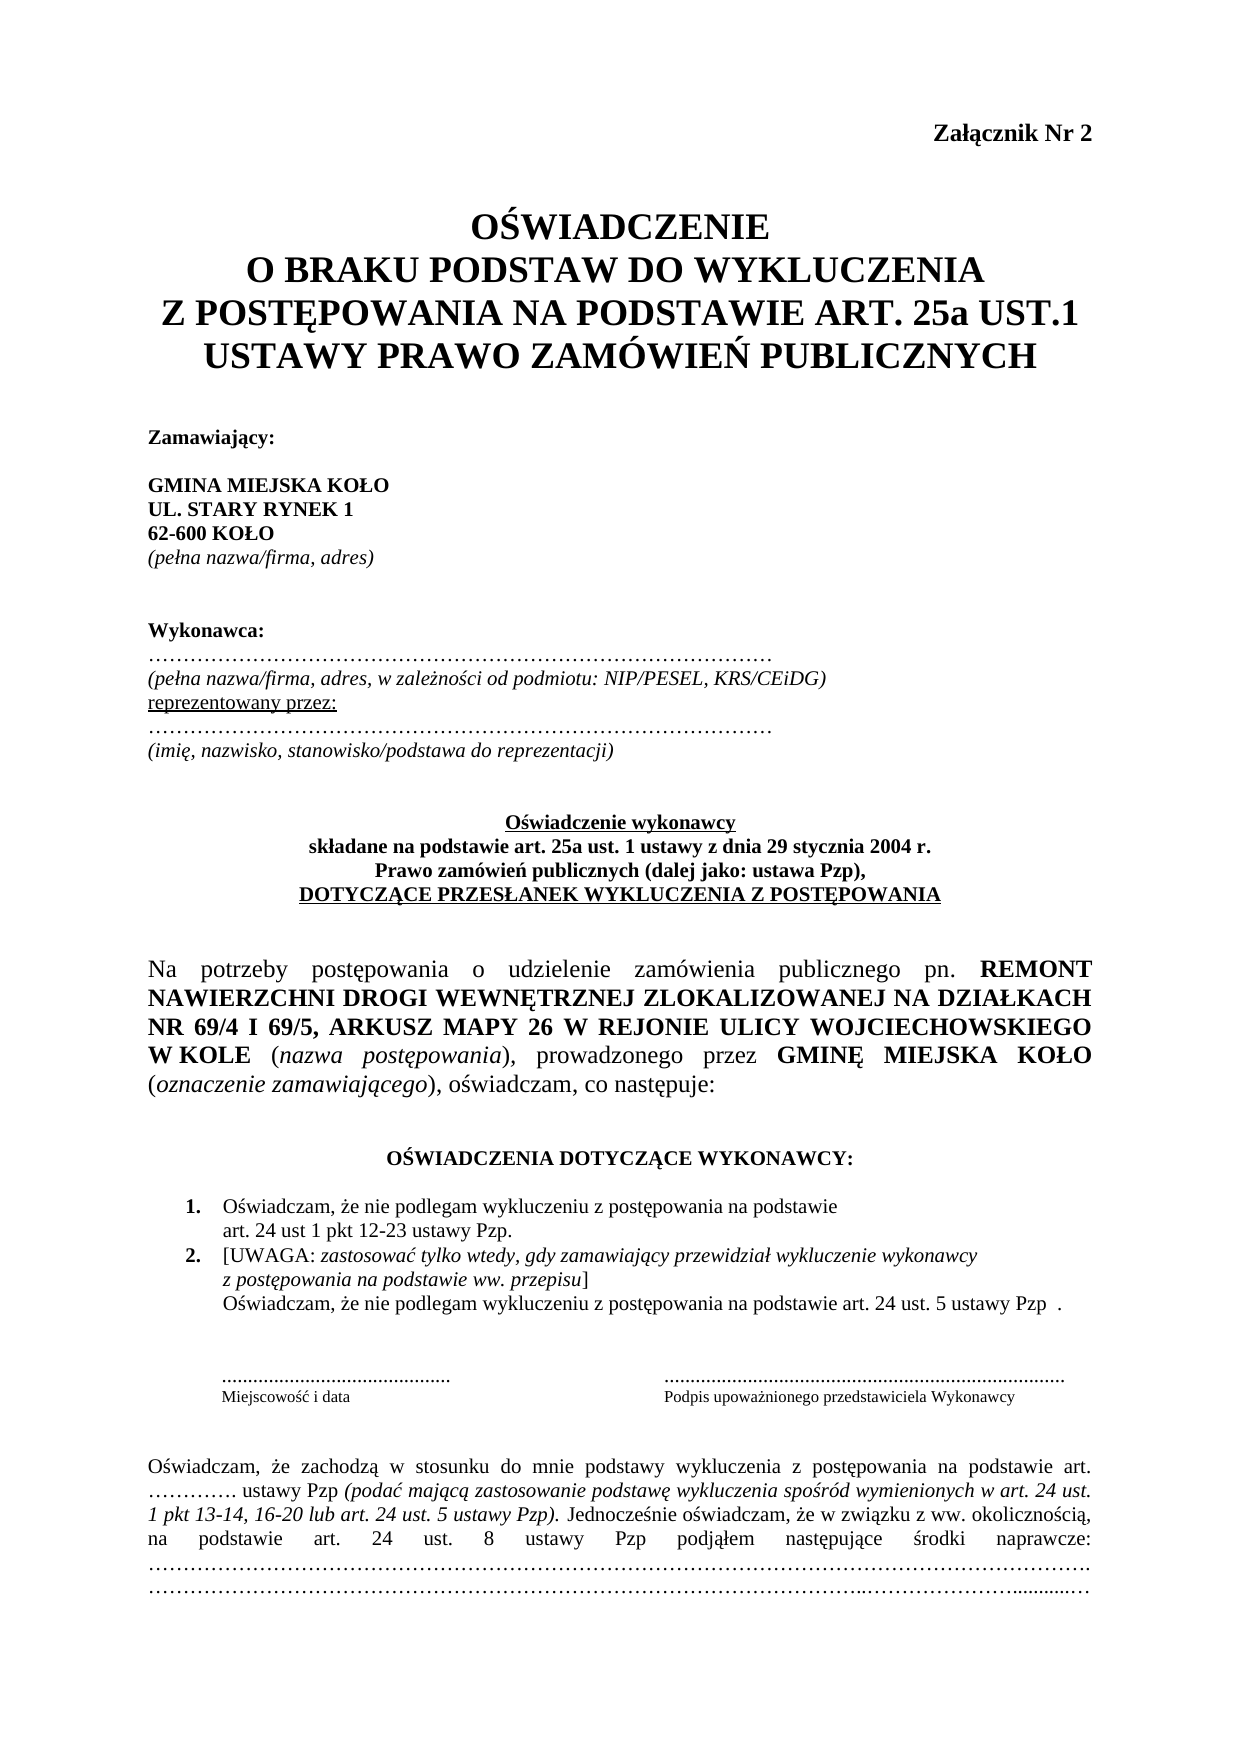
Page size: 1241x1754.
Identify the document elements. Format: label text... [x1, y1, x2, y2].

text ……………………………………………………………………………… [148, 714, 1092, 738]
text Oświadczam, że nie podlegam wykluczeniu z postępowania na podstawie art. 24 ust. 5 ustawy Pzp . [223, 1291, 1092, 1315]
text reprezentowany przez: [148, 690, 1092, 714]
text ............................................ ............................................................................. [148, 1363, 1092, 1387]
text (pełna nazwa/firma, adres, w zależności od podmiotu: NIP/PESEL, KRS/CEiDG) [148, 666, 1092, 690]
text Załącznik Nr 2 [148, 118, 1092, 147]
text składane na podstawie art. 25a ust. 1 ustawy z dnia 29 stycznia 2004 r. [148, 834, 1092, 858]
list Oświadczam, że nie podlegam wykluczeniu z postępowania na podstawie art. 24 ust 1 pkt 12-23 ustawy Pzp. [185, 1194, 1092, 1242]
text Prawo zamówień publicznych (dalej jako: ustawa Pzp), [148, 858, 1092, 882]
text 62-600 KOŁO [148, 521, 1092, 545]
list [UWAGA: zastosować tylko wtedy, gdy zamawiający przewidział wykluczenie wykonawcy z postępowania na podstawie ww. przepisu] [185, 1242, 1092, 1291]
text Zamawiający: [148, 425, 1092, 449]
text Wykonawca: [148, 617, 1092, 642]
text (imię, nazwisko, stanowisko/podstawa do reprezentacji) [148, 738, 1092, 762]
text Na potrzeby postępowania o udzielenie zamówienia publicznego pn. REMONT NAWIERZCHNI DROGI WEWNĘTRZNEJ ZLOKALIZOWANEJ NA DZIAŁKACH NR 69/4 I 69/5, ARKUSZ MAPY 26 W REJONIE ULICY WOJCIECHOWSKIEGO W KOLE (nazwa postępowania), prowadzonego przez GMINĘ MIEJSKA KOŁO (oznaczenie zamawiającego), oświadczam, co następuje: [148, 954, 1092, 1098]
text DOTYCZĄCE PRZESŁANEK WYKLUCZENIA Z POSTĘPOWANIA [148, 882, 1092, 906]
text Miejscowość i data Podpis upoważnionego przedstawiciela Wykonawcy [148, 1387, 1092, 1406]
text …………………………………………………………………………………………..…………………...........… [148, 1574, 1092, 1598]
text GMINA MIEJSKA KOŁO [148, 473, 1092, 497]
text O BRAKU PODSTAW DO WYKLUCZENIA Z POSTĘPOWANIA NA PODSTAWIE ART. 25a UST.1 USTAWY PRAWO ZAMÓWIEŃ PUBLICZNYCH [148, 247, 1092, 377]
text Oświadczenie wykonawcy [148, 810, 1092, 834]
text OŚWIADCZENIA DOTYCZĄCE WYKONAWCY: [148, 1146, 1092, 1170]
text Oświadczam, że zachodzą w stosunku do mnie podstawy wykluczenia z postępowania na podstawie art. …………. ustawy Pzp (podać mającą zastosowanie podstawę wykluczenia spośród wymienionych w art. 24 ust. 1 pkt 13-14, 16-20 lub art. 24 ust. 5 ustawy Pzp). Jednocześnie oświadczam, że w związku z ww. okolicznością, na podstawie art. 24 ust. 8 ustawy Pzp podjąłem następujące środki naprawcze: ………………………………………………………………………………………………………………………. [148, 1454, 1092, 1574]
text UL. STARY RYNEK 1 [148, 497, 1092, 521]
text OŚWIADCZENIE [148, 204, 1092, 247]
text ……………………………………………………………………………… [148, 642, 1092, 666]
text (pełna nazwa/firma, adres) [148, 545, 1092, 569]
